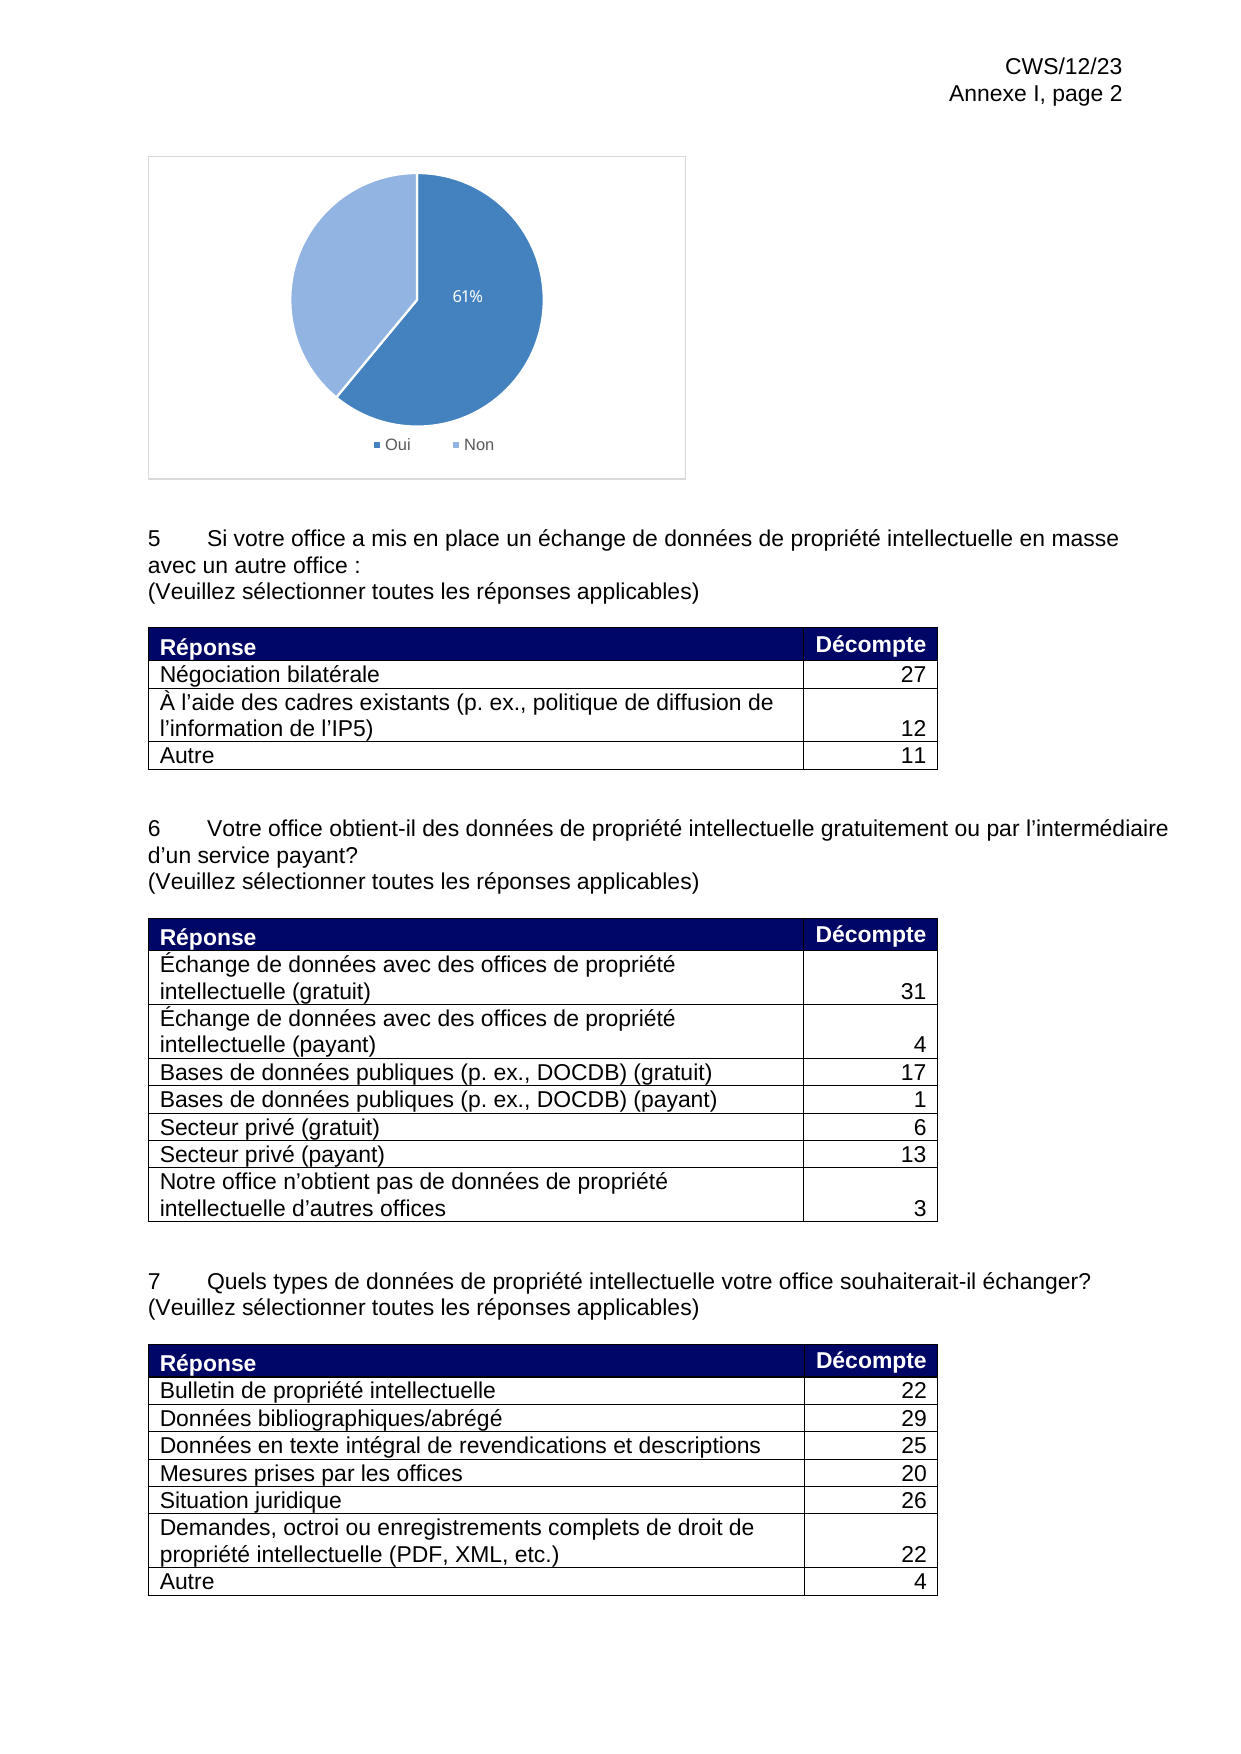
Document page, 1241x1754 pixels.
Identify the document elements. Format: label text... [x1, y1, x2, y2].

table_cell Données en texte intégral de revendications et descriptions [149, 1432, 804, 1458]
table_cell 4 [805, 1568, 937, 1594]
table_cell 12 [804, 689, 937, 741]
text Si votre office a mis en place un échange de données de propriété intellectuelle en masse avec un autre office : (Veuillez sélectionner toutes les réponses applicables) [148, 525, 1122, 604]
text Votre office obtient-il des données de propriété intellectuelle gratuitement ou par l’intermédiaire d’un service payant? (Veuillez sélectionner toutes les réponses applicables) [148, 815, 1171, 894]
table_cell 27 [804, 661, 937, 687]
table_header Décompte [805, 1345, 937, 1376]
table_cell 1 [804, 1086, 937, 1112]
table_cell 20 [805, 1460, 937, 1486]
table_cell 29 [805, 1405, 937, 1431]
table_cell Demandes, octroi ou enregistrements complets de droit de propriété intellectuelle (PDF, XML, etc.) [149, 1514, 804, 1567]
table_cell Échange de données avec des offices de propriété intellectuelle (gratuit) [149, 951, 803, 1004]
table_cell Autre [149, 1568, 804, 1594]
table_cell Bulletin de propriété intellectuelle [149, 1378, 804, 1404]
table_cell 13 [804, 1141, 937, 1167]
table_cell À l’aide des cadres existants (p. ex., politique de diffusion de l’information de l’IP5) [149, 689, 803, 741]
table_cell Secteur privé (gratuit) [149, 1114, 803, 1140]
table_cell 26 [805, 1487, 937, 1513]
table_cell 11 [804, 742, 937, 768]
table_header Réponse [149, 919, 803, 950]
table_header Décompte [804, 919, 937, 950]
table_cell 31 [804, 951, 937, 1004]
table_cell 4 [804, 1005, 937, 1058]
table_cell 22 [805, 1378, 937, 1404]
table_cell Notre office n’obtient pas de données de propriété intellectuelle d’autres offices [149, 1168, 803, 1221]
table_cell 3 [804, 1168, 937, 1221]
table_cell Négociation bilatérale [149, 661, 803, 687]
table_cell 25 [805, 1432, 937, 1458]
table_header Réponse [149, 1345, 804, 1376]
table_header Réponse [149, 628, 803, 660]
table_cell 22 [805, 1514, 937, 1567]
table_cell Mesures prises par les offices [149, 1460, 804, 1486]
table_cell Secteur privé (payant) [149, 1141, 803, 1167]
text Quels types de données de propriété intellectuelle votre office souhaiterait-il échanger? (Veuillez sélectionner toutes les réponses applicables) [148, 1268, 1122, 1321]
table_cell Bases de données publiques (p. ex., DOCDB) (payant) [149, 1086, 803, 1112]
table_header Décompte [804, 628, 937, 660]
table_cell Données bibliographiques/abrégé [149, 1405, 804, 1431]
table_cell Bases de données publiques (p. ex., DOCDB) (gratuit) [149, 1059, 803, 1085]
table_cell 6 [804, 1114, 937, 1140]
table_cell 17 [804, 1059, 937, 1085]
table_cell Autre [149, 742, 803, 768]
table_cell Échange de données avec des offices de propriété intellectuelle (payant) [149, 1005, 803, 1058]
table_cell Situation juridique [149, 1487, 804, 1513]
